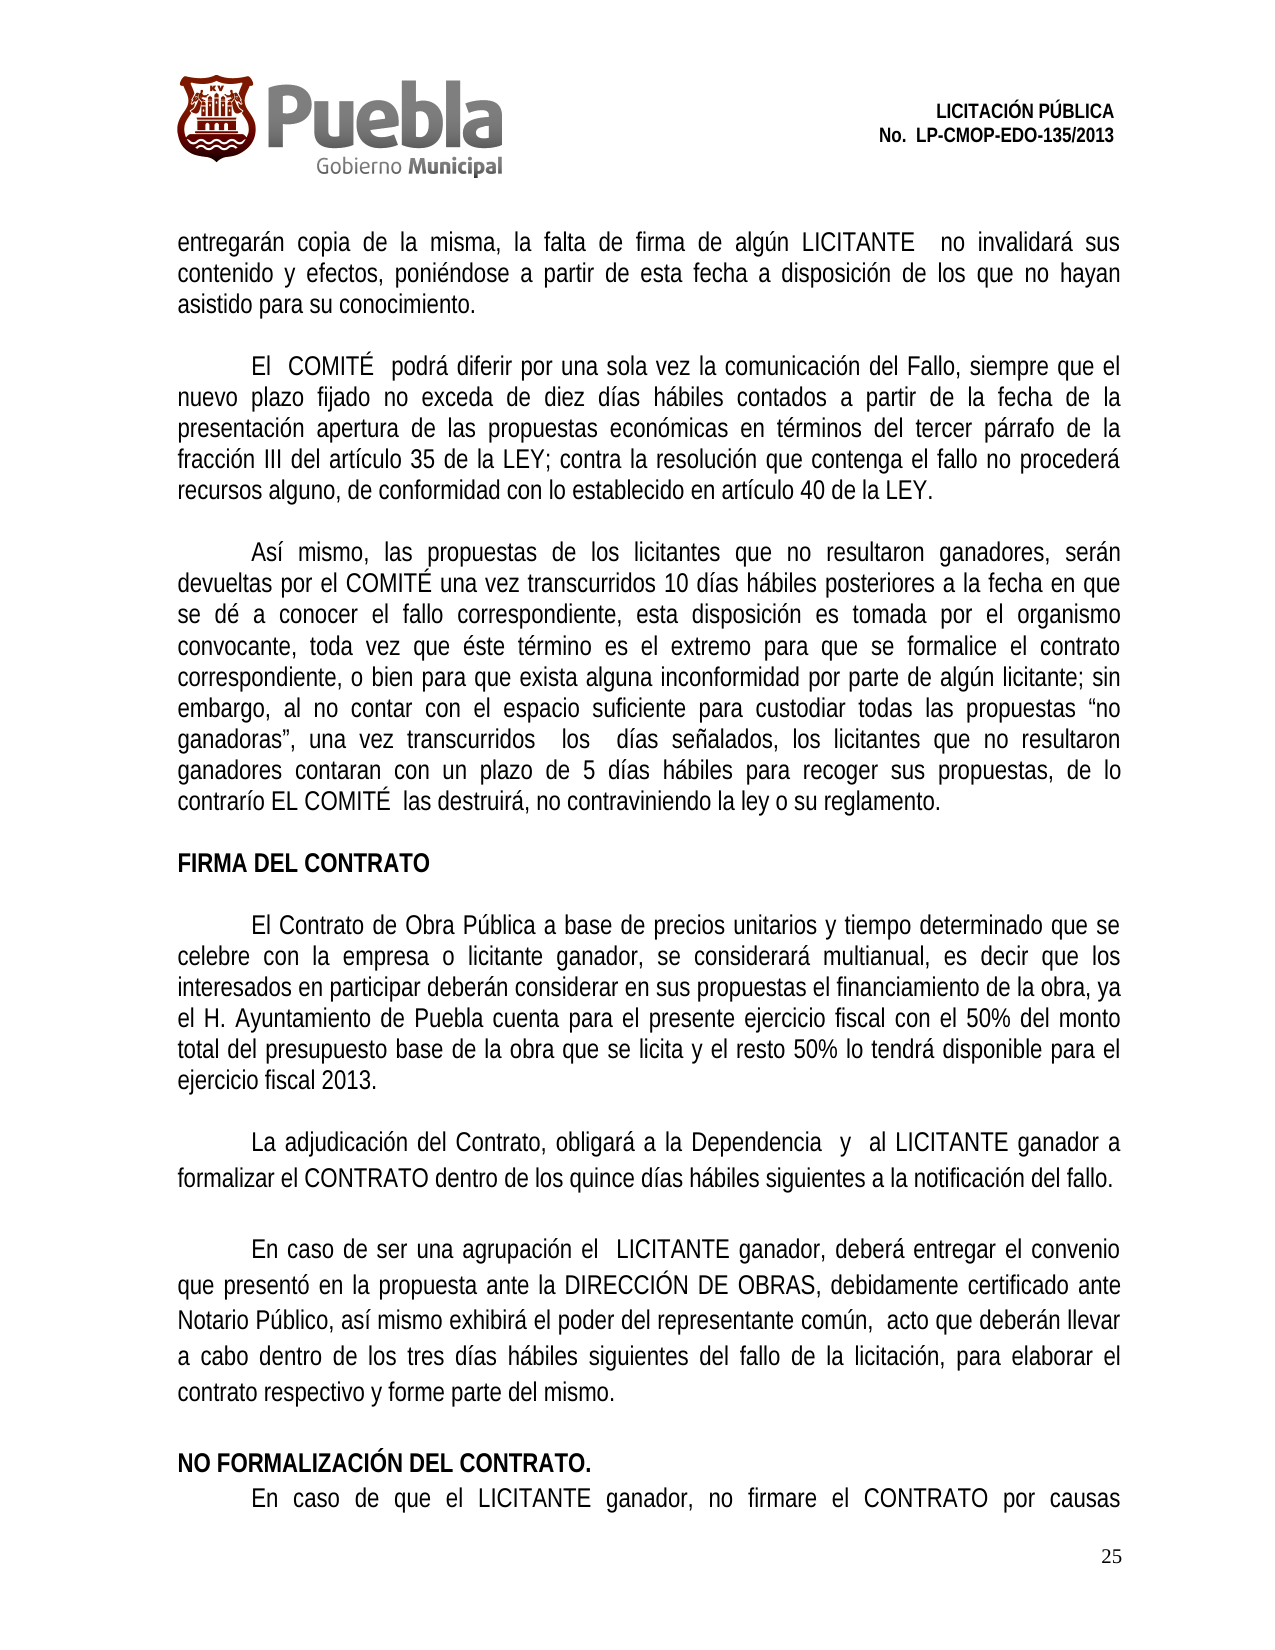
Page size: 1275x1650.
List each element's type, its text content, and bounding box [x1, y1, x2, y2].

text El COMITÉ podrá diferir por una sola vez la comunicación del Fallo, siempre que el nuevo plazo fijado no exceda de diez días hábiles contados a partir de la fecha de la presentación apertura de las propuestas económicas en términos del tercer párrafo de la fracción III del artículo 35 de la LEY; contra la resolución que contenga el fallo no procederá recursos alguno, de conformidad con lo establecido en artículo 40 de la LEY. [177, 350, 1122, 506]
text FIRMA DEL CONTRATO [177, 847, 1122, 878]
picture [177, 75, 502, 178]
text La adjudicación del Contrato, obligará a la Dependencia y al LICITANTE ganador a formalizar el CONTRATO dentro de los quince días hábiles siguientes a la notificación del fallo. [177, 1126, 1122, 1193]
text El Contrato de Obra Pública a base de precios unitarios y tiempo determinado que se celebre con la empresa o licitante ganador, se considerará multianual, es decir que los interesados en participar deberán considerar en sus propuestas el financiamiento de la obra, ya el H. Ayuntamiento de Puebla cuenta para el presente ejercicio fiscal con el 50% del monto total del presupuesto base de la obra que se licita y el resto 50% lo tendrá disponible para el ejercicio fiscal 2013. [177, 909, 1122, 1095]
text En caso de ser una agrupación el LICITANTE ganador, deberá entregar el convenio que presentó en la propuesta ante la DIRECCIÓN DE OBRAS, debidamente certificado ante Notario Público, así mismo exhibirá el poder del representante común, acto que deberán llevar a cabo dentro de los tres días hábiles siguientes del fallo de la licitación, para elaborar el contrato respectivo y forme parte del mismo. [177, 1233, 1122, 1407]
text NO FORMALIZACIÓN DEL CONTRATO. [177, 1447, 1122, 1478]
text Así mismo, las propuestas de los licitantes que no resultaron ganadores, serán devueltas por el COMITÉ una vez transcurridos 10 días hábiles posteriores a la fecha en que se dé a conocer el fallo correspondiente, esta disposición es tomada por el organismo convocante, toda vez que éste término es el extremo para que se formalice el contrato correspondiente, o bien para que exista alguna inconformidad por parte de algún licitante; sin embargo, al no contar con el espacio suficiente para custodiar todas las propuestas “no ganadoras”, una vez transcurridos los días señalados, los licitantes que no resultaron ganadores contaran con un plazo de 5 días hábiles para recoger sus propuestas, de lo contrarío EL COMITÉ las destruirá, no contraviniendo la ley o su reglamento. [177, 537, 1122, 816]
